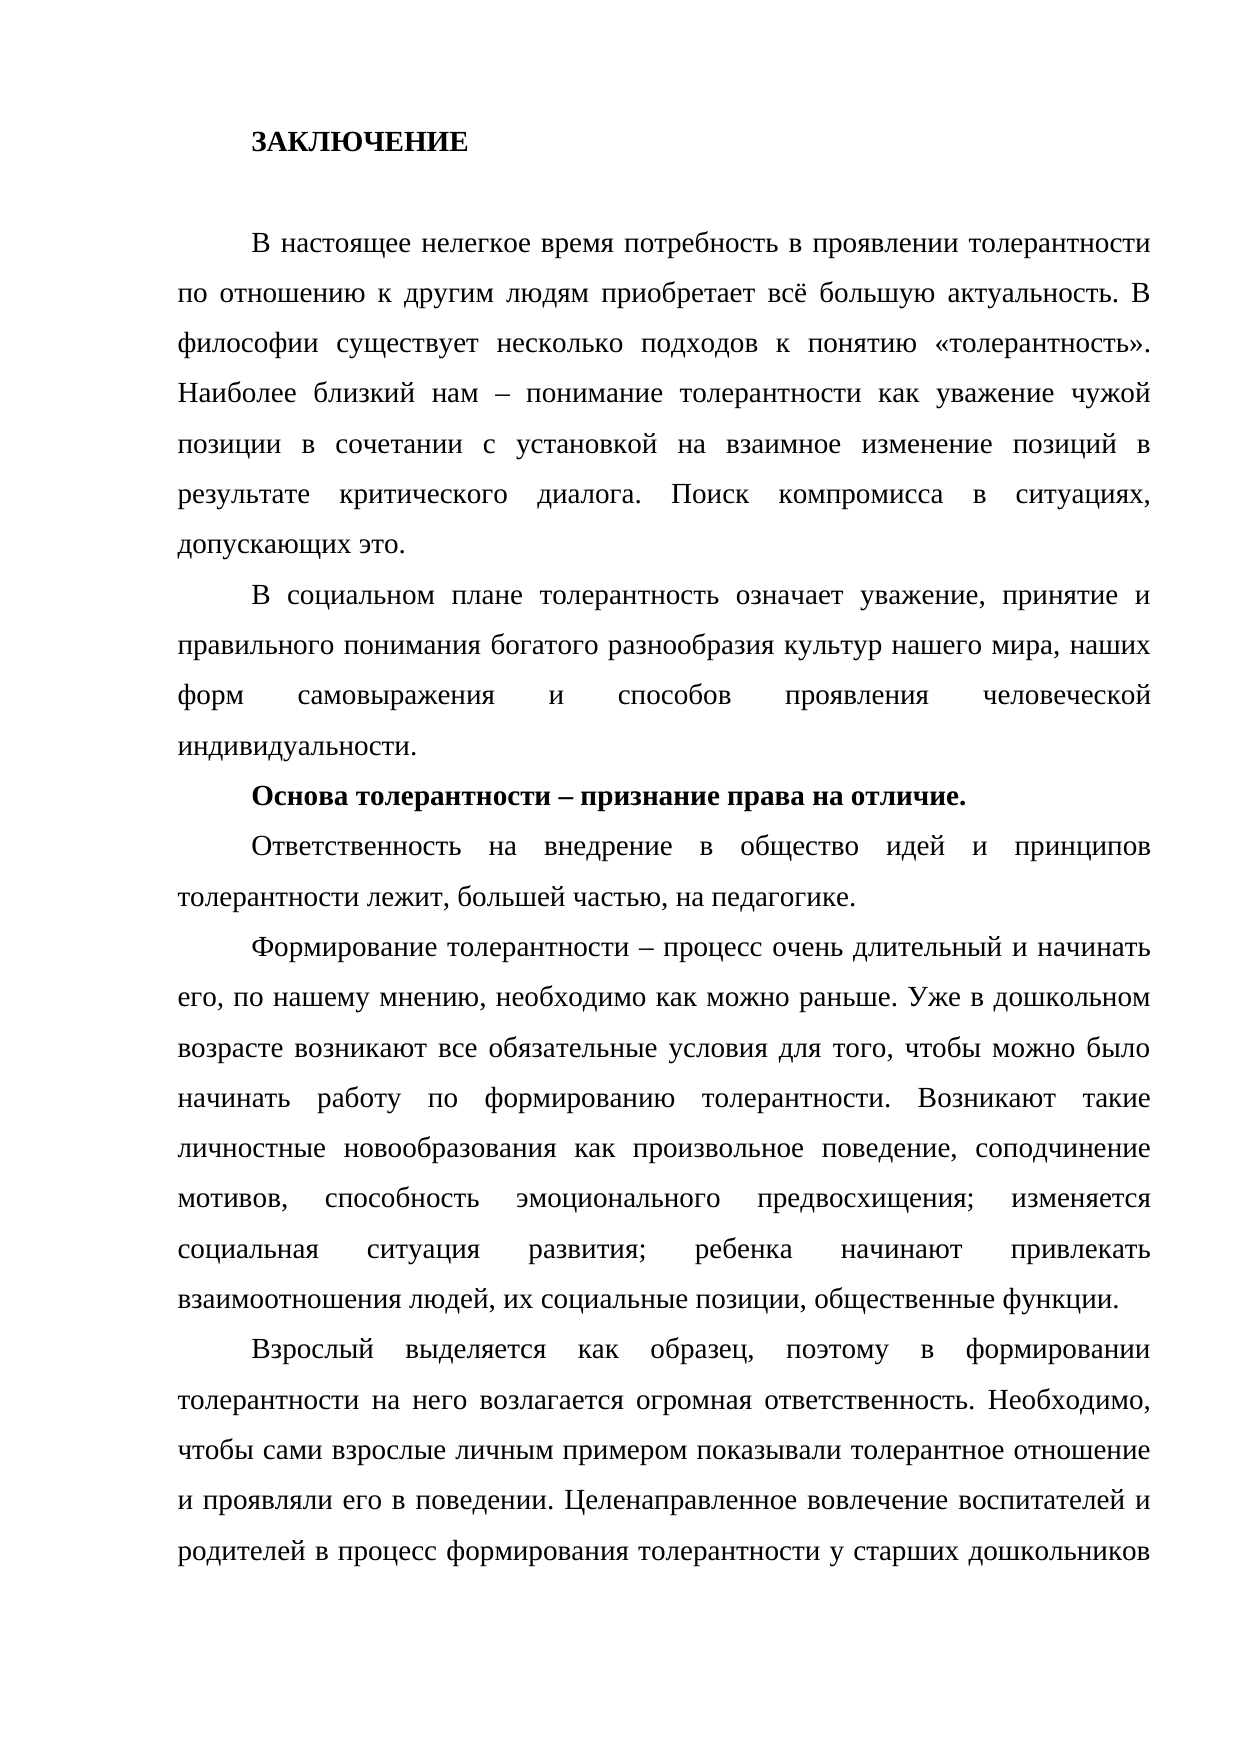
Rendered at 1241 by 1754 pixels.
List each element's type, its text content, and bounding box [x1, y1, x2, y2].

text ЗАКЛЮЧЕНИЕ [177, 124, 1152, 158]
text В настоящее нелегкое время потребность в проявлении толерантности по отношению к другим людям приобретает всё большую актуальность. В философии существует несколько подходов к понятию «толерантность». Наиболее близкий нам – понимание толерантности как уважение чужой позиции в сочетании с установкой на взаимное изменение позиций в результате критического диалога. Поиск компромисса в ситуациях, допускающих это. [177, 225, 1152, 560]
text Ответственность на внедрение в общество идей и принципов толерантности лежит, большей частью, на педагогике. [177, 828, 1152, 912]
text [177, 1332, 1152, 1566]
text В социальном плане толерантность означает уважение, принятие и правильного понимания богатого разнообразия культур нашего мира, наших форм самовыражения и способов проявления человеческой индивидуальности. [177, 577, 1152, 761]
text Формирование толерантности – процесс очень длительный и начинать его, по нашему мнению, необходимо как можно раньше. Уже в дошкольном возрасте возникают все обязательные условия для того, чтобы можно было начинать работу по формированию толерантности. Возникают такие личностные новообразования как произвольное поведение, соподчинение мотивов, способность эмоционального предвосхищения; изменяется социальная ситуация развития; ребенка начинают привлекать взаимоотношения людей, их социальные позиции, общественные функции. [177, 929, 1152, 1315]
text Основа толерантности – признание права на отличие. [177, 778, 1152, 812]
